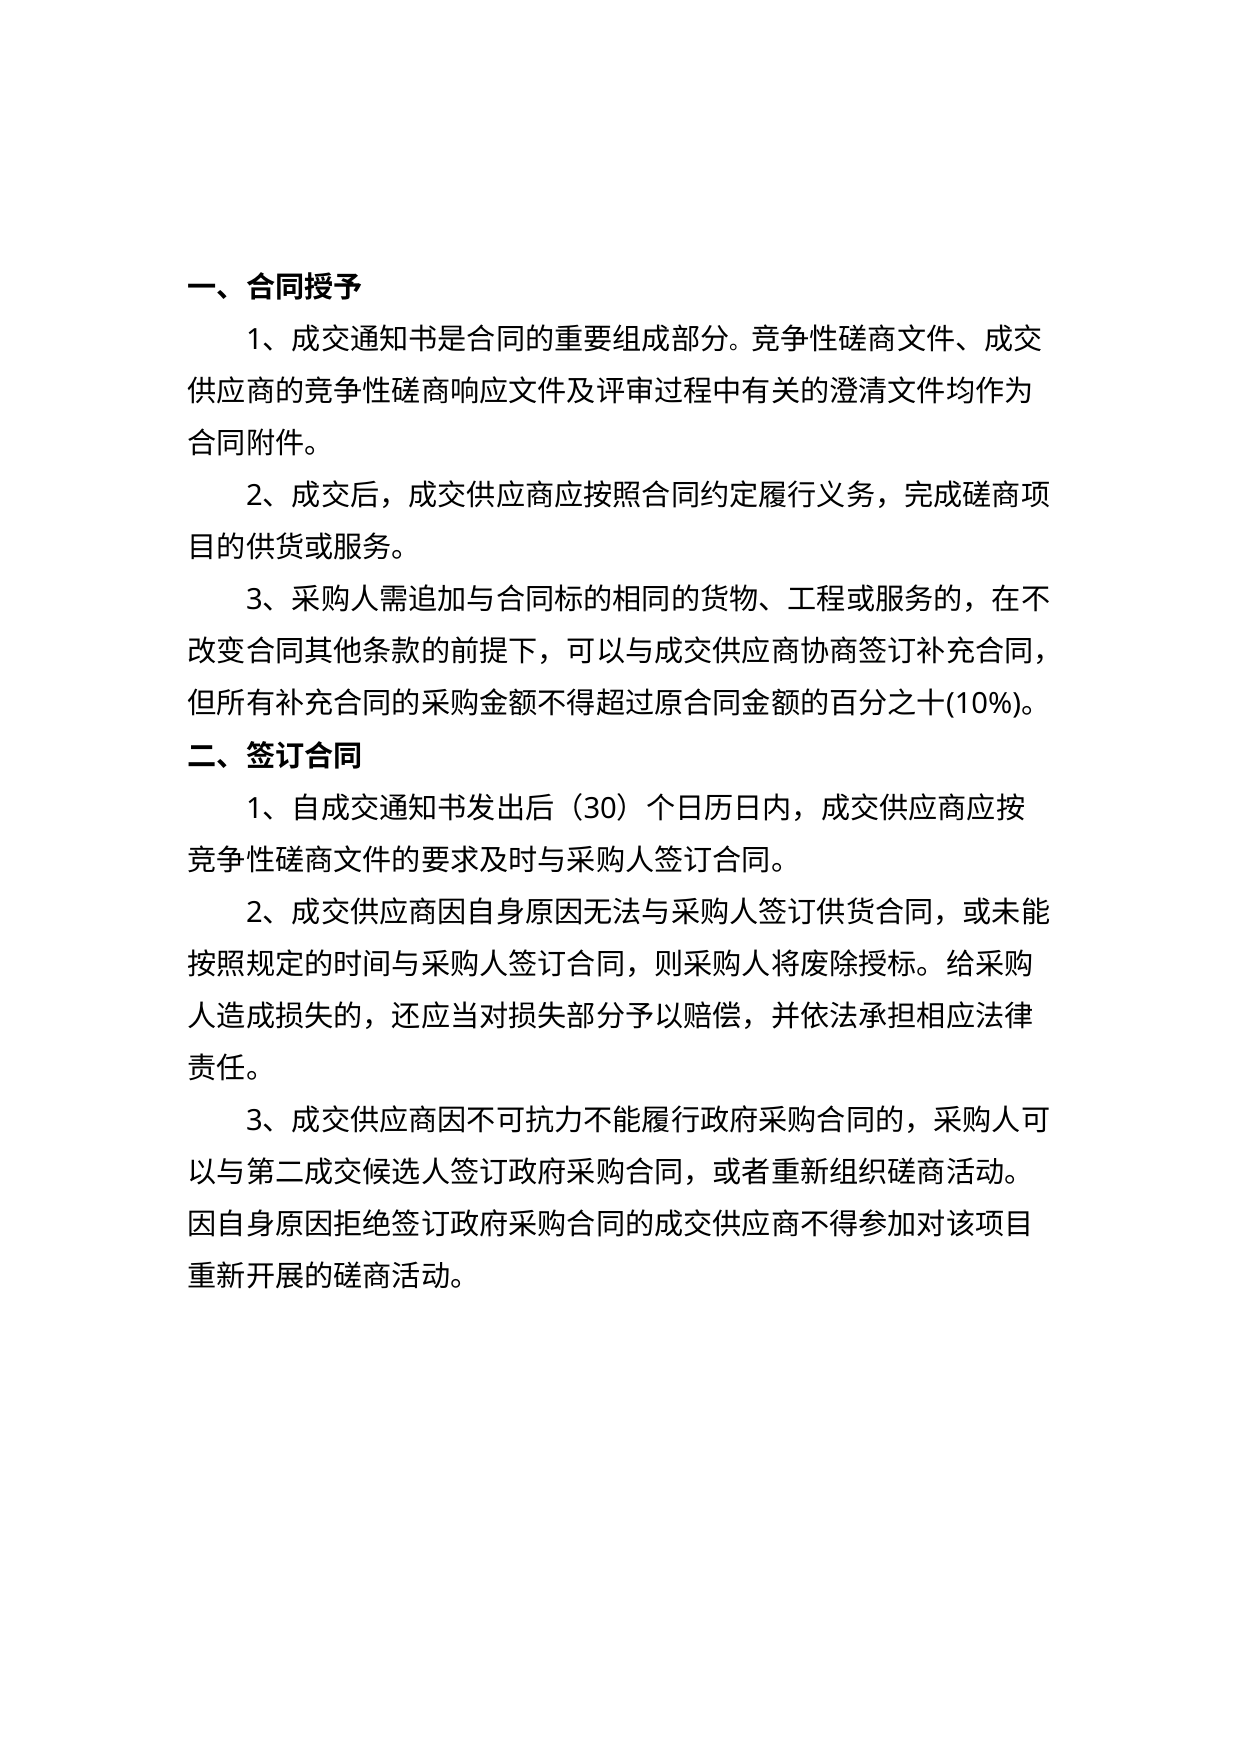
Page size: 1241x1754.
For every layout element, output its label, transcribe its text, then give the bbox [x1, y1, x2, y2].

text 3、成交供应商因不可抗力不能履行政府采购合同的，采购人可以与第二成交候选人签订政府采购合同，或者重新组织磋商活动。因自身原因拒绝签订政府采购合同的成交供应商不得参加对该项目重新开展的磋商活动。 [187, 1089, 1053, 1297]
text 一、合同授予 [187, 256, 1053, 308]
text 2、成交后，成交供应商应按照合同约定履行义务，完成磋商项目的供货或服务。 [187, 464, 1053, 568]
text 1、自成交通知书发出后（30）个日历日内，成交供应商应按竞争性磋商文件的要求及时与采购人签订合同。 [187, 776, 1053, 881]
text 1、成交通知书是合同的重要组成部分。竞争性磋商文件、成交供应商的竞争性磋商响应文件及评审过程中有关的澄清文件均作为合同附件。 [187, 308, 1053, 464]
text 二、签订合同 [187, 724, 1053, 776]
text 2、成交供应商因自身原因无法与采购人签订供货合同，或未能按照规定的时间与采购人签订合同，则采购人将废除授标。给采购人造成损失的，还应当对损失部分予以赔偿，并依法承担相应法律责任。 [187, 881, 1053, 1089]
text 3、采购人需追加与合同标的相同的货物、工程或服务的，在不改变合同其他条款的前提下，可以与成交供应商协商签订补充合同，但所有补充合同的采购金额不得超过原合同金额的百分之十(10%)。 [187, 568, 1053, 724]
